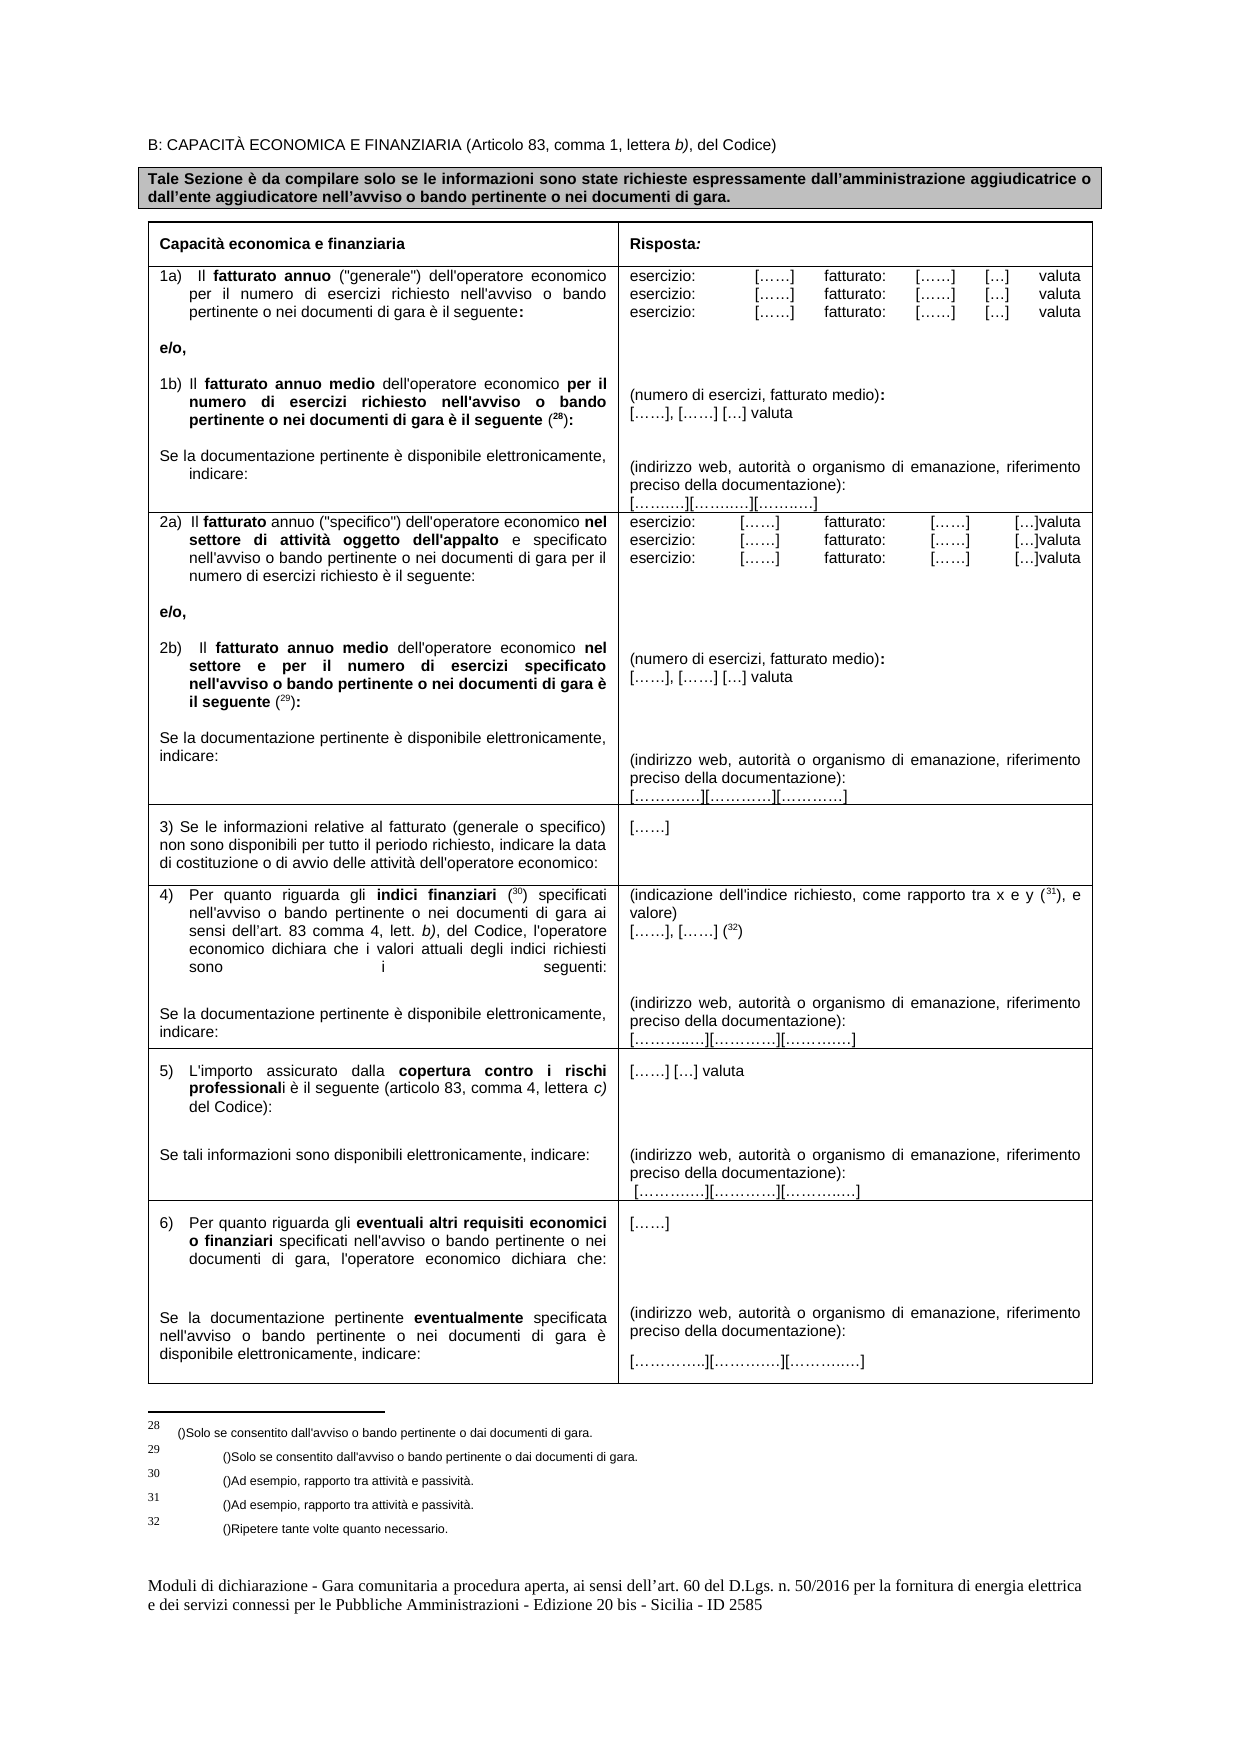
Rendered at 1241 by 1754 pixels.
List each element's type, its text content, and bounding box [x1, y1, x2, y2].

table_cell [……] [619, 805, 1092, 884]
title B: Capacità economica e finanziaria (Articolo 83, comma 1, lettera b), del Codice) [148, 136, 1093, 154]
table_cell [……] (indirizzo web, autorità o organismo di emanazione, riferimento preciso della documentazione): […………..][……….…][………..…] [619, 1201, 1092, 1383]
table_cell [……] […] valuta (indirizzo web, autorità o organismo di emanazione, riferimento preciso della documentazione): [……….…][…………][………..…] [619, 1049, 1092, 1200]
table_cell (indicazione dell'indice richiesto, come rapporto tra x e y (), e valore) [……], [……] () (indirizzo web, autorità o organismo di emanazione, riferimento preciso della documentazione): [………..…][…………][……….…] [619, 886, 1092, 1048]
table_header Risposta: [619, 223, 1092, 266]
table_cell Per quanto riguarda gli indici finanziari () specificati nell'avviso o bando pertinente o nei documenti di gara ai sensi dell’art. 83 comma 4, lett. b), del Codice, l'operatore economico dichiara che i valori attuali degli indici richiesti sono i seguenti: Se la documentazione pertinente è disponibile elettronicamente, indicare: [149, 886, 618, 1048]
table_cell esercizio: [……] fatturato: [……] […]valuta esercizio: [……] fatturato: [……] […]valuta esercizio: [……] fatturato: [……] […]valuta (numero di esercizi, fatturato medio): [……], [……] […] valuta (indirizzo web, autorità o organismo di emanazione, riferimento preciso della documentazione): [……….…][…………][…………] [619, 513, 1092, 804]
table_cell 1a) Il fatturato annuo ("generale") dell'operatore economico per il numero di esercizi richiesto nell'avviso o bando pertinente o nei documenti di gara è il seguente: e/o, 1b) Il fatturato annuo medio dell'operatore economico per il numero di esercizi richiesto nell'avviso o bando pertinente o nei documenti di gara è il seguente (): Se la documentazione pertinente è disponibile elettronicamente, indicare: [149, 267, 618, 512]
table_cell Per quanto riguarda gli eventuali altri requisiti economici o finanziari specificati nell'avviso o bando pertinente o nei documenti di gara, l'operatore economico dichiara che: Se la documentazione pertinente eventualmente specificata nell'avviso o bando pertinente o nei documenti di gara è disponibile elettronicamente, indicare: [149, 1201, 618, 1383]
text Tale Sezione è da compilare solo se le informazioni sono state richieste espressamente dall’amministrazione aggiudicatrice o dall’ente aggiudicatore nell’avviso o bando pertinente o nei documenti di gara. [139, 168, 1101, 208]
table_cell esercizio: [……] fatturato: [……] […] valuta esercizio: [……] fatturato: [……] […] valuta esercizio: [……] fatturato: [……] […] valuta (numero di esercizi, fatturato medio): [……], [……] […] valuta (indirizzo web, autorità o organismo di emanazione, riferimento preciso della documentazione): […….…][……..…][……..…] [619, 267, 1092, 512]
table_cell L'importo assicurato dalla copertura contro i rischi professionali è il seguente (articolo 83, comma 4, lettera c) del Codice): Se tali informazioni sono disponibili elettronicamente, indicare: [149, 1049, 618, 1200]
table_header Capacità economica e finanziaria [149, 223, 618, 266]
table_cell 2a) Il fatturato annuo ("specifico") dell'operatore economico nel settore di attività oggetto dell'appalto e specificato nell'avviso o bando pertinente o nei documenti di gara per il numero di esercizi richiesto è il seguente: e/o, 2b) Il fatturato annuo medio dell'operatore economico nel settore e per il numero di esercizi specificato nell'avviso o bando pertinente o nei documenti di gara è il seguente (): Se la documentazione pertinente è disponibile elettronicamente, indicare: [149, 513, 618, 804]
table_cell 3) Se le informazioni relative al fatturato (generale o specifico) non sono disponibili per tutto il periodo richiesto, indicare la data di costituzione o di avvio delle attività dell'operatore economico: [149, 805, 618, 884]
